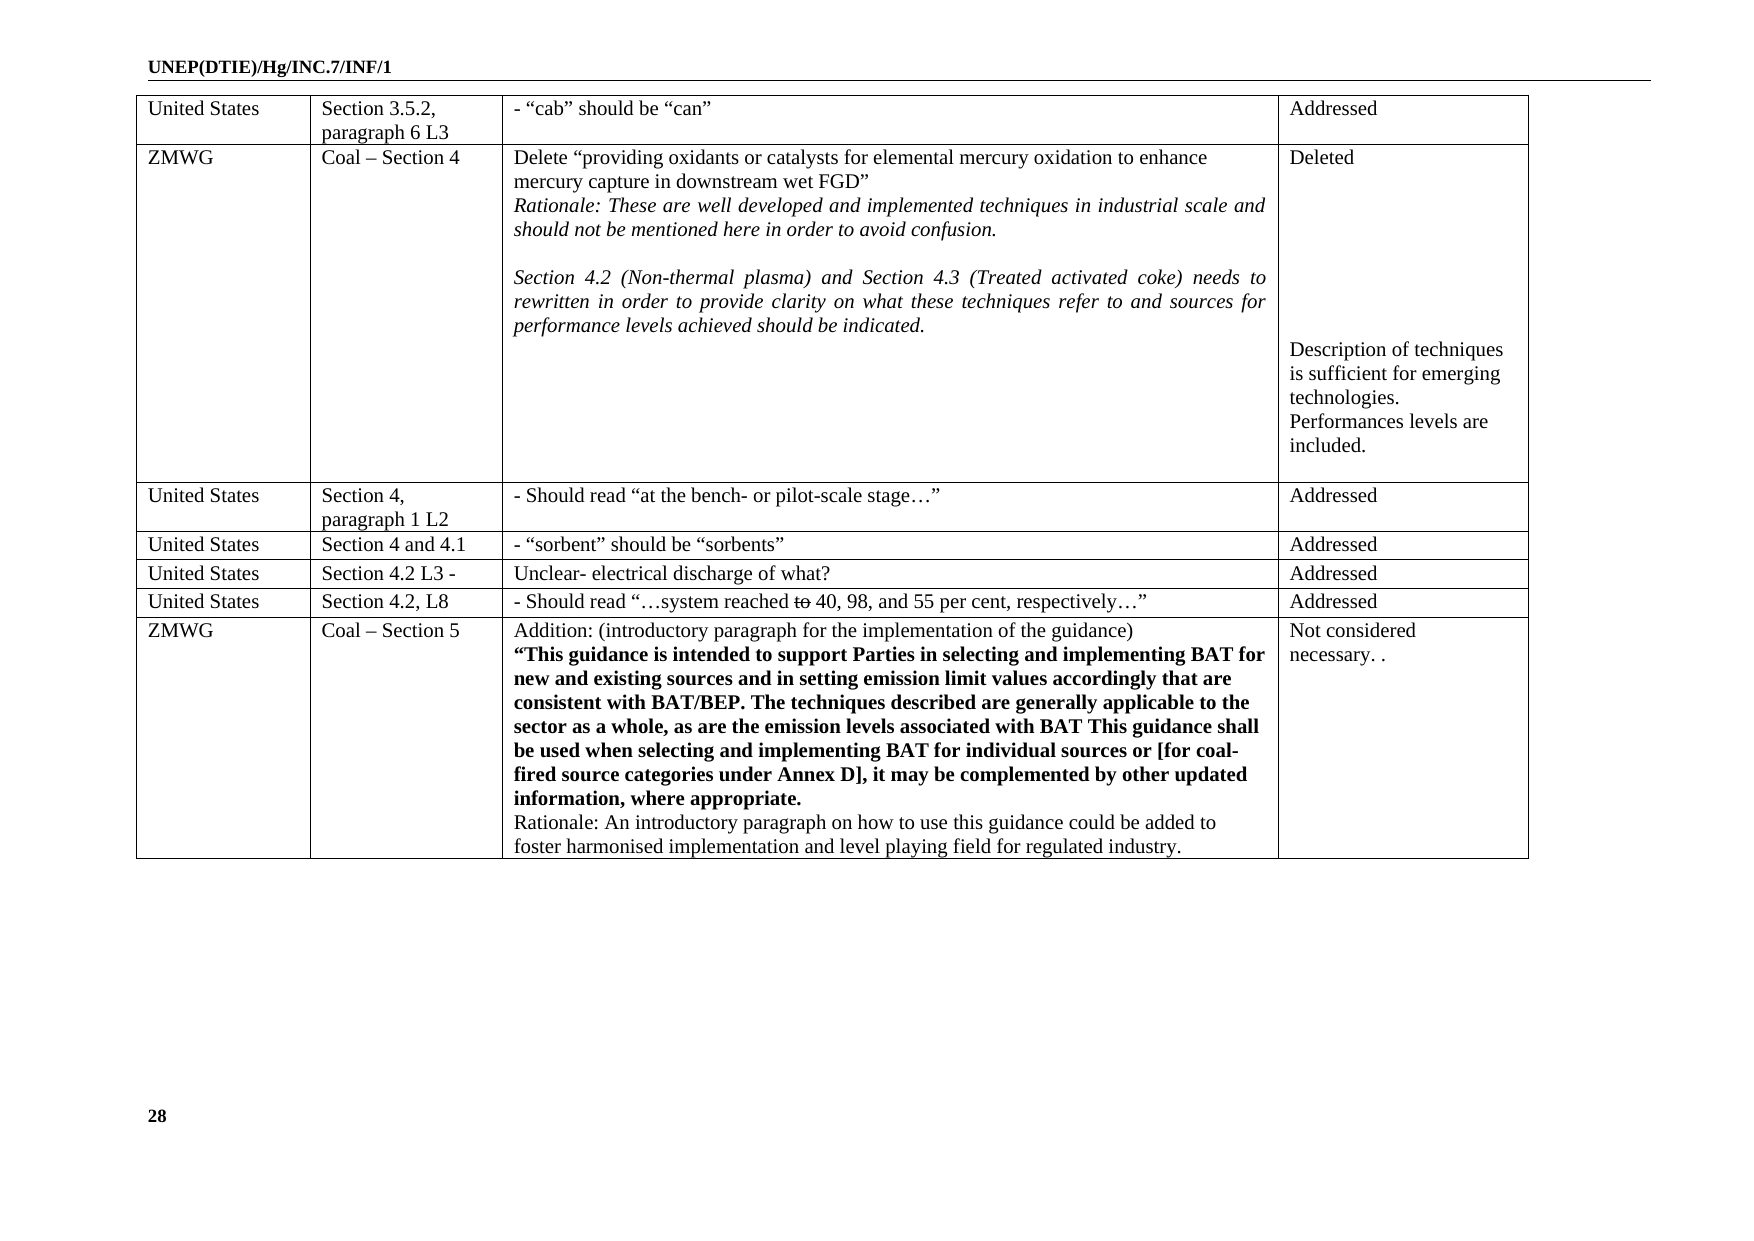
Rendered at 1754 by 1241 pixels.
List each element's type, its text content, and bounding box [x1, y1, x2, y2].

table_cell ZMWG [137, 145, 310, 482]
table_cell Coal – Section 5 [311, 618, 502, 858]
table_cell Addressed [1279, 96, 1528, 144]
table_cell Coal – Section 4 [311, 145, 502, 482]
table_cell United States [137, 483, 310, 531]
table_cell Section 4, paragraph 1 L2 [311, 483, 502, 531]
table_cell Addition: (introductory paragraph for the implementation of the guidance) “This guidance is intended to support Parties in selecting and implementing BAT for new and existing sources and in setting emission limit values accordingly that are consistent with BAT/BEP. The techniques described are generally applicable to the sector as a whole, as are the emission levels associated with BAT This guidance shall be used when selecting and implementing BAT for individual sources or [for coal-fired source categories under Annex D], it may be complemented by other updated information, where appropriate. Rationale: An introductory paragraph on how to use this guidance could be added to foster harmonised implementation and level playing field for regulated industry. [503, 618, 1278, 858]
table_cell Not considered necessary. . [1279, 618, 1528, 858]
table_cell - “cab” should be “can” [503, 96, 1278, 144]
table_cell Unclear- electrical discharge of what? [503, 560, 1278, 588]
table_cell United States [137, 589, 310, 617]
table_cell - “sorbent” should be “sorbents” [503, 532, 1278, 559]
table_cell Section 4 and 4.1 [311, 532, 502, 559]
table_cell Section 3.5.2, paragraph 6 L3 [311, 96, 502, 144]
table_cell - Should read “…system reached to 40, 98, and 55 per cent, respectively…” [503, 589, 1278, 617]
table_cell Addressed [1279, 483, 1528, 531]
table_cell ZMWG [137, 618, 310, 858]
table_cell Section 4.2 L3 - [311, 560, 502, 588]
table_cell United States [137, 532, 310, 559]
table_cell Deleted Description of techniques is sufficient for emerging technologies. Performances levels are included. [1279, 145, 1528, 482]
table_cell Addressed [1279, 560, 1528, 588]
table_cell United States [137, 560, 310, 588]
table_cell Section 4.2, L8 [311, 589, 502, 617]
table_cell Delete “providing oxidants or catalysts for elemental mercury oxidation to enhance mercury capture in downstream wet FGD” Rationale: These are well developed and implemented techniques in industrial scale and should not be mentioned here in order to avoid confusion. Section 4.2 (Non-thermal plasma) and Section 4.3 (Treated activated coke) needs to rewritten in order to provide clarity on what these techniques refer to and sources for performance levels achieved should be indicated. [503, 145, 1278, 482]
table_cell Addressed [1279, 532, 1528, 559]
table_cell Addressed [1279, 589, 1528, 617]
table_cell - Should read “at the bench- or pilot-scale stage…” [503, 483, 1278, 531]
table_cell United States [137, 96, 310, 144]
